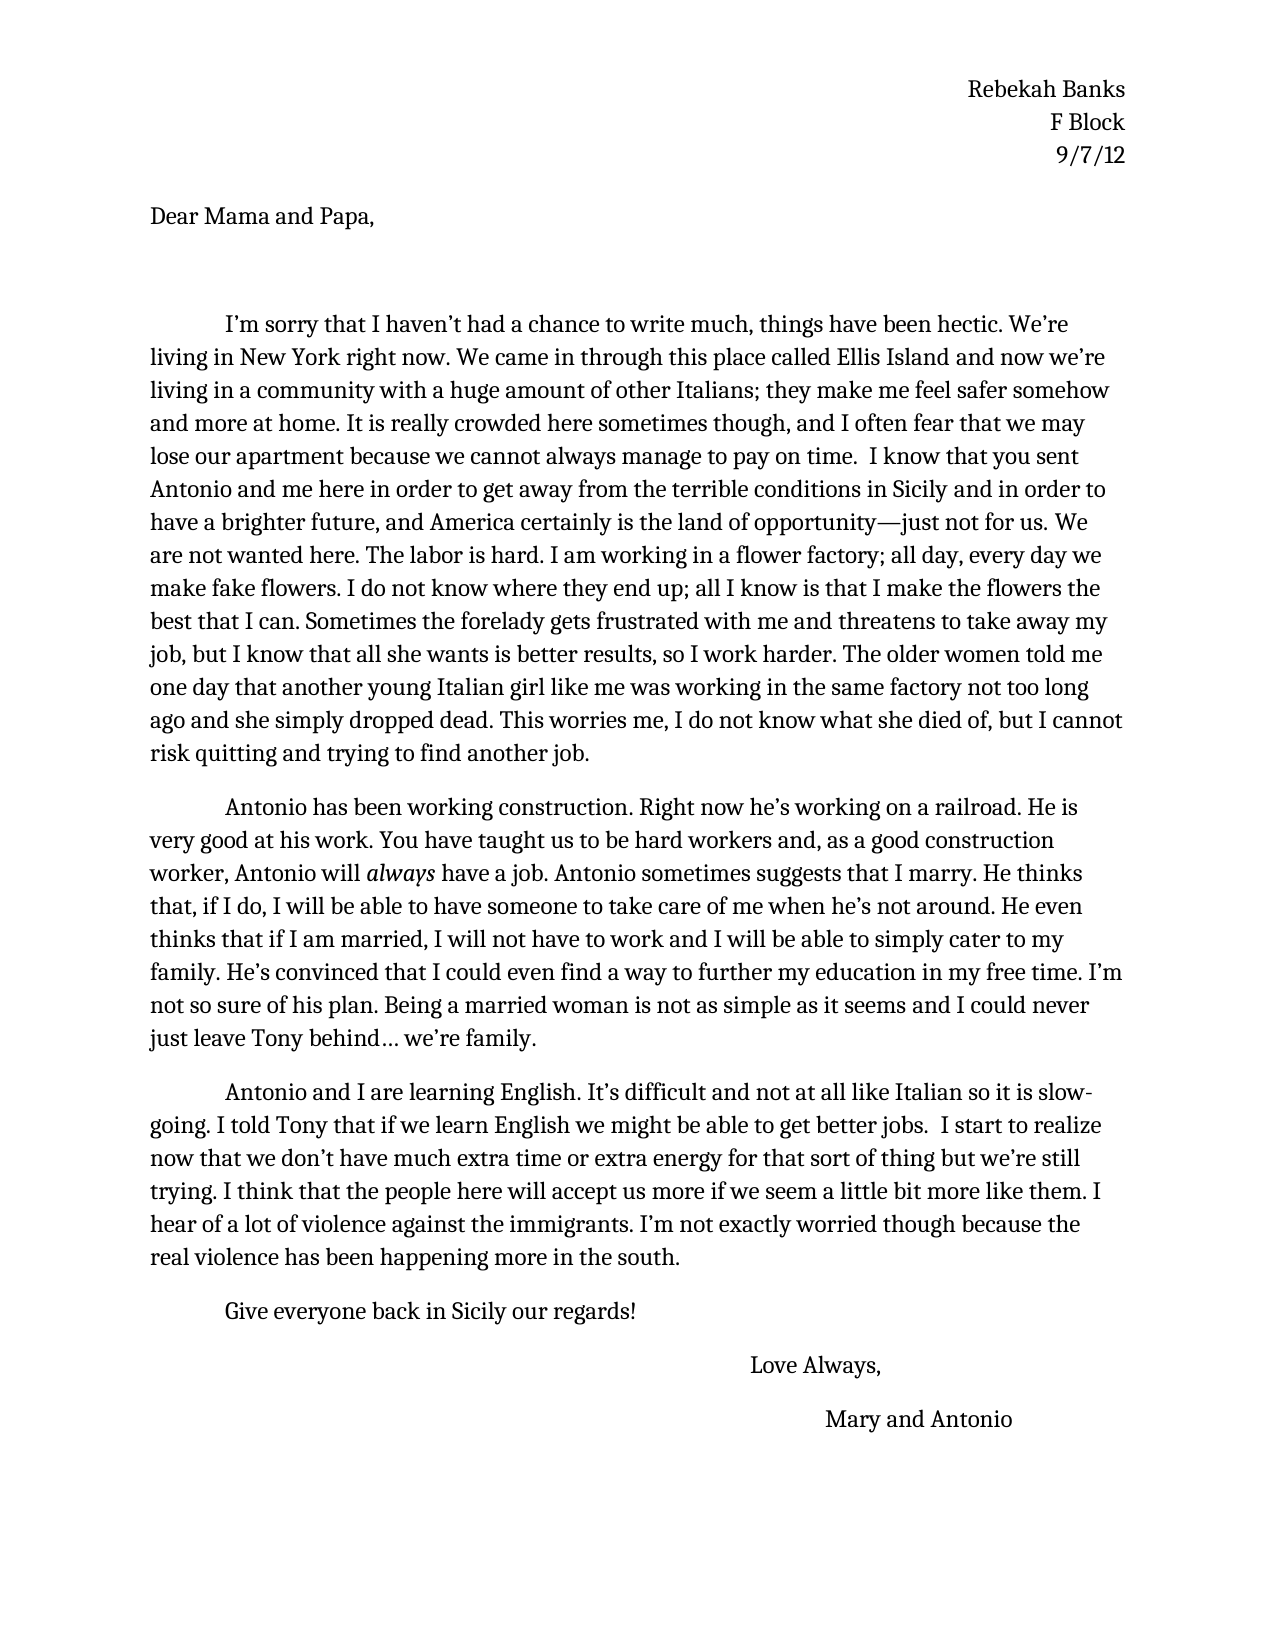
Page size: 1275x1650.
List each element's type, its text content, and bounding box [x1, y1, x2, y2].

text Antonio has been working construction. Right now he’s working on a railroad. He is very good at his work. You have taught us to be hard workers and, as a good construction worker, Antonio will always have a job. Antonio sometimes suggests that I marry. He thinks that, if I do, I will be able to have someone to take care of me when he’s not around. He even thinks that if I am married, I will not have to work and I will be able to simply cater to my family. He’s convinced that I could even find a way to further my education in my free time. I’m not so sure of his plan. Being a married woman is not as simple as it seems and I could never just leave Tony behind… we’re family. [150, 793, 1125, 1053]
text Mary and Antonio [750, 1404, 1125, 1433]
text Give everyone back in Sicily our regards! [150, 1297, 1125, 1326]
text Antonio and I are learning English. It’s difficult and not at all like Italian so it is slow-going. I told Tony that if we learn English we might be able to get better jobs. I start to realize now that we don’t have much extra time or extra energy for that sort of thing but we’re still trying. I think that the people here will accept us more if we seem a little bit more like them. I hear of a lot of violence against the immigrants. I’m not exactly worried though because the real violence has been happening more in the south. [150, 1078, 1125, 1272]
text Dear Mama and Papa, [150, 202, 1125, 231]
text I’m sorry that I haven’t had a chance to write much, things have been hectic. We’re living in New York right now. We came in through this place called Ellis Island and now we’re living in a community with a huge amount of other Italians; they make me feel safer somehow and more at home. It is really crowded here sometimes though, and I often fear that we may lose our apartment because we cannot always manage to pay on time. I know that you sent Antonio and me here in order to get away from the terrible conditions in Sicily and in order to have a brighter future, and America certainly is the land of opportunity—just not for us. We are not wanted here. The labor is hard. I am working in a flower factory; all day, every day we make fake flowers. I do not know where they end up; all I know is that I make the flowers the best that I can. Sometimes the forelady gets frustrated with me and threatens to take away my job, but I know that all she wants is better results, so I work harder. The older women told me one day that another young Italian girl like me was working in the same factory not too long ago and she simply dropped dead. This worries me, I do not know what she died of, but I cannot risk quitting and trying to find another job. [150, 310, 1125, 768]
text Love Always, [675, 1351, 1125, 1379]
